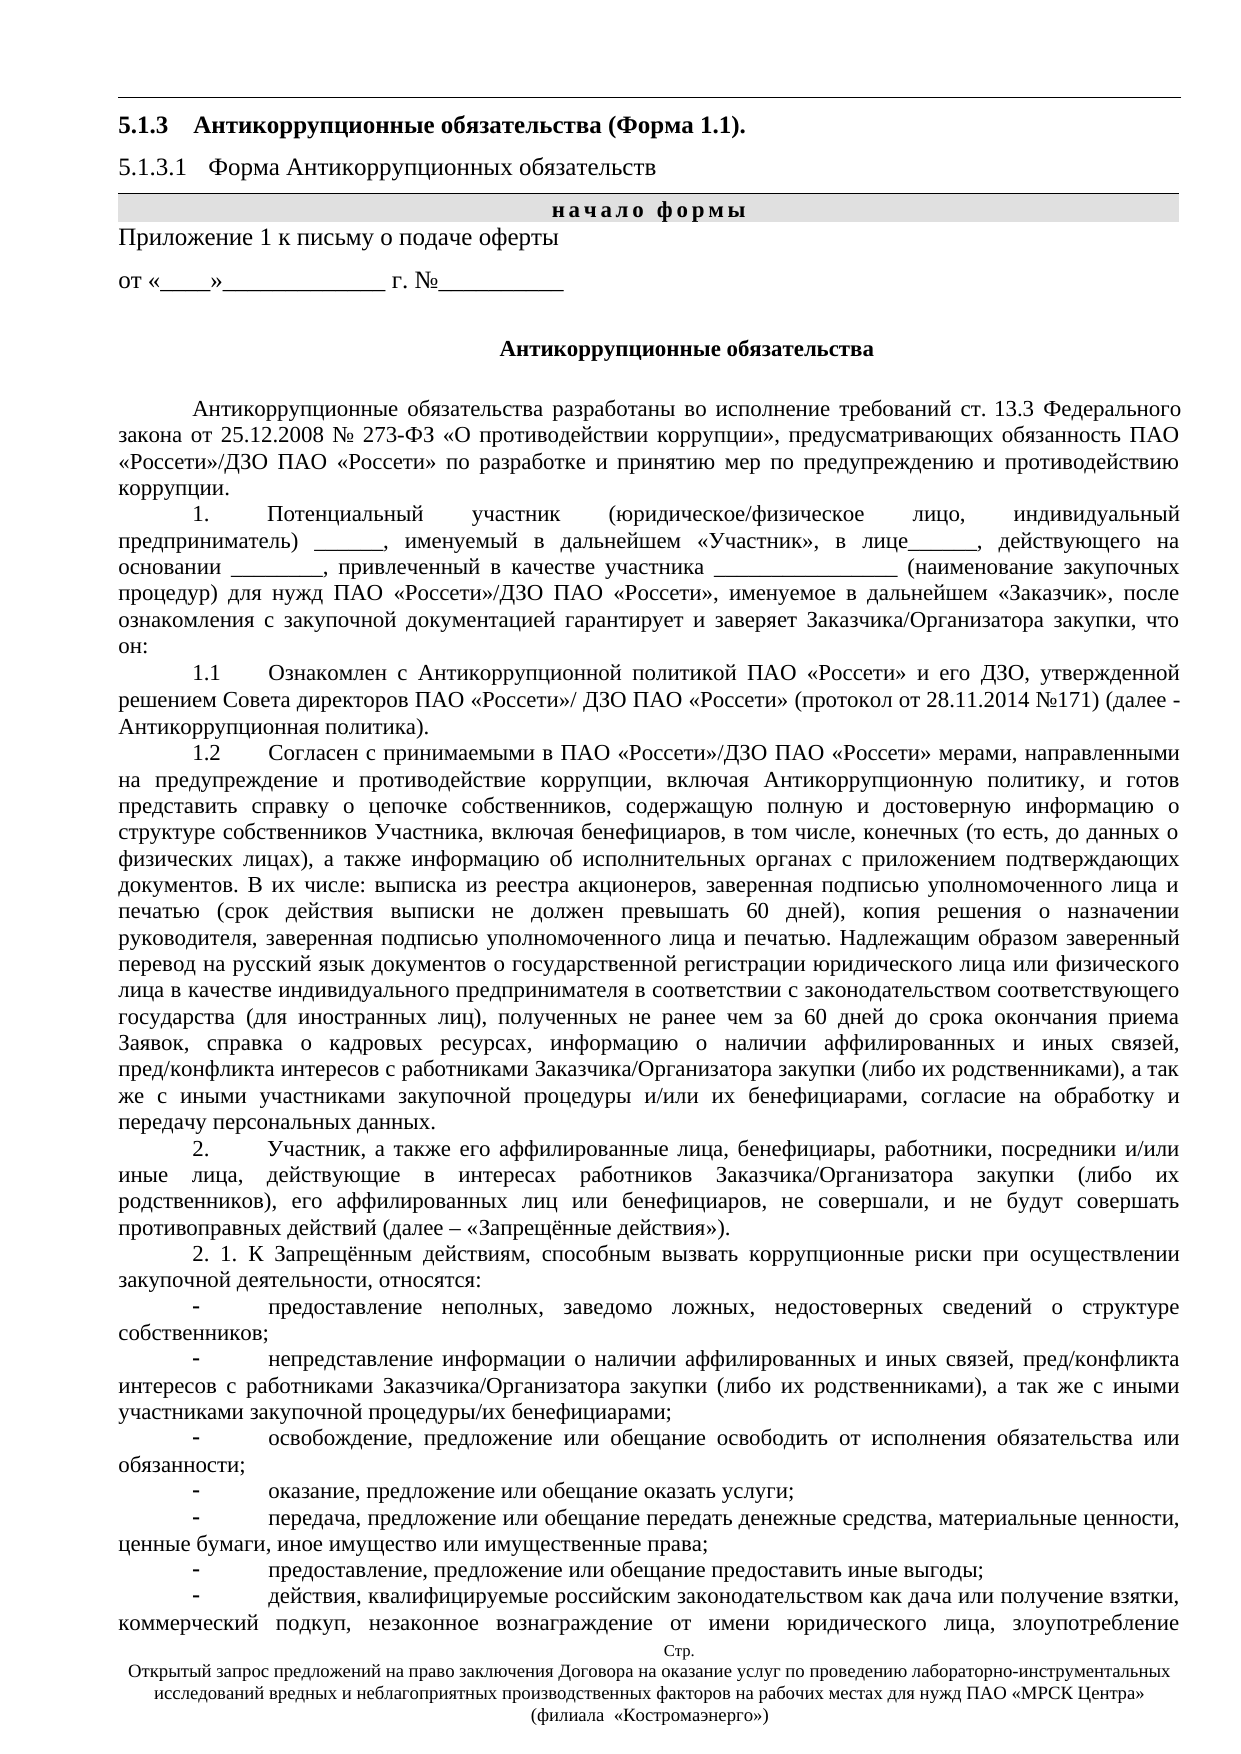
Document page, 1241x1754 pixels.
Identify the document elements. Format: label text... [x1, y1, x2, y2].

list предоставление, предложение или обещание предоставить иные выгоды; [118, 1556, 1181, 1583]
text 1.1 Ознакомлен с Антикоррупционной политикой ПАО «Россети» и его ДЗО, утвержденной решением Совета директоров ПАО «Россети»/ ДЗО ПАО «Россети» (протокол от 28.11.2014 №171) (далее - Антикоррупционная политика). [118, 658, 1181, 739]
list Потенциальный участник (юридическое/физическое лицо, индивидуальный предприниматель) ______, именуемый в дальнейшем «Участник», в лице______, действующего на основании ________, привлеченный в качестве участника ________________ (наименование закупочных процедур) для нужд ПАО «Россети»/ДЗО ПАО «Россети», именуемое в дальнейшем «Заказчик», после ознакомления с закупочной документацией гарантирует и заверяет Заказчика/Организатора закупки, что он: [118, 500, 1181, 658]
subtitle Антикоррупционные обязательства (Форма 1.1). [118, 111, 1181, 139]
list освобождение, предложение или обещание освободить от исполнения обязательства или обязанности; [118, 1424, 1181, 1477]
list передача, предложение или обещание передать денежные средства, материальные ценности, ценные бумаги, иное имущество или имущественные права; [118, 1503, 1181, 1556]
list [118, 1583, 1181, 1635]
list предоставление неполных, заведомо ложных, недостоверных сведений о структуре собственников; [118, 1293, 1181, 1345]
text от «____»_____________ г. №__________ [118, 266, 1181, 294]
list Согласен с принимаемыми в ПАО «Россети»/ДЗО ПАО «Россети» мерами, направленными на предупреждение и противодействие коррупции, включая Антикоррупционную политику, и готов представить справку о цепочке собственников, содержащую полную и достоверную информацию о структуре собственников Участника, включая бенефициаров, в том числе, конечных (то есть, до данных о физических лицах), а также информацию об исполнительных органах с приложением подтверждающих документов. В их числе: выписка из реестра акционеров, заверенная подписью уполномоченного лица и печатью (срок действия выписки не должен превышать 60 дней), копия решения о назначении руководителя, заверенная подписью уполномоченного лица и печатью. Надлежащим образом заверенный перевод на русский язык документов о государственной регистрации юридического лица или физического лица в качестве индивидуального предпринимателя в соответствии с законодательством соответствующего государства (для иностранных лиц), полученных не ранее чем за 60 дней до срока окончания приема Заявок, справка о кадровых ресурсах, информацию о наличии аффилированных и иных связей, пред/конфликта интересов с работниками Заказчика/Организатора закупки (либо их родственниками), а так же с иными участниками закупочной процедуры и/или их бенефициарами, согласие на обработку и передачу персональных данных. [118, 739, 1181, 1134]
list оказание, предложение или обещание оказать услуги; [118, 1477, 1181, 1503]
text начало формы [118, 194, 1179, 222]
list непредставление информации о наличии аффилированных и иных связей, пред/конфликта интересов с работниками Заказчика/Организатора закупки (либо их родственниками), а так же с иными участниками закупочной процедуры/их бенефициарами; [118, 1345, 1181, 1424]
list Участник, а также его аффилированные лица, бенефициары, работники, посредники и/или иные лица, действующие в интересах работников Заказчика/Организатора закупки (либо их родственников), его аффилированных лиц или бенефициаров, не совершали, и не будут совершать противоправных действий (далее – «Запрещённые действия»). [118, 1134, 1181, 1240]
subtitle Форма Антикоррупционных обязательств [118, 152, 1181, 181]
text Антикоррупционные обязательства разработаны во исполнение требований ст. 13.3 Федерального закона от 25.12.2008 № 273-ФЗ «О противодействии коррупции», предусматривающих обязанность ПАО «Россети»/ДЗО ПАО «Россети» по разработке и принятию мер по предупреждению и противодействию коррупции. [118, 395, 1181, 500]
text Приложение 1 к письму о подаче оферты [118, 222, 1181, 251]
text 2. 1. К Запрещённым действиям, способным вызвать коррупционные риски при осуществлении закупочной деятельности, относятся: [118, 1240, 1181, 1293]
text Антикоррупционные обязательства [118, 335, 1181, 361]
